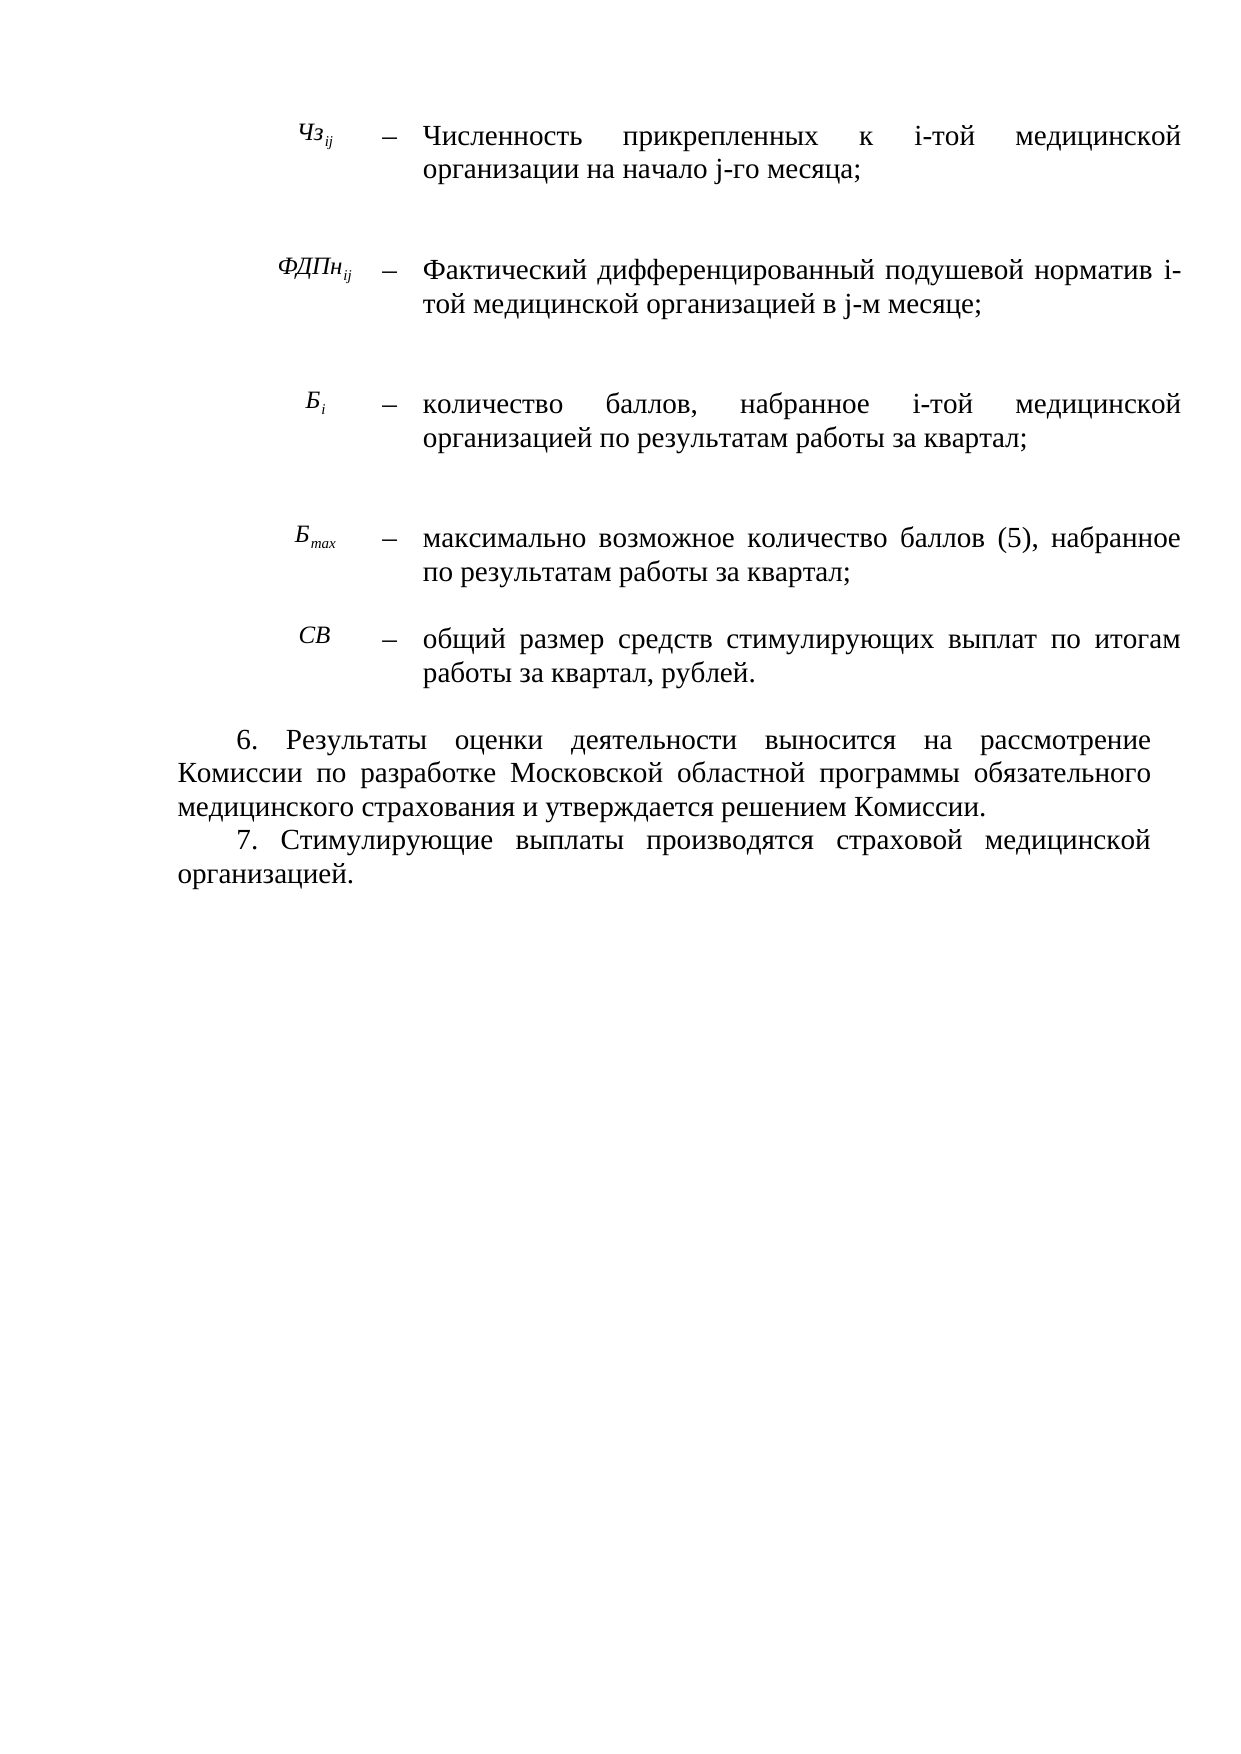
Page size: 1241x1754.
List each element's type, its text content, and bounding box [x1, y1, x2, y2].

table_cell – [367, 621, 411, 688]
table_cell Численность прикрепленных к i-той медицинской организации на начало j-го месяца; [411, 118, 1192, 252]
text 7. Стимулирующие выплаты производятся страховой медицинской организацией. [177, 822, 1152, 889]
table_cell общий размер средств стимулирующих выплат по итогам работы за квартал, рублей. [411, 621, 1192, 688]
table_cell – [367, 521, 411, 621]
table_cell – [367, 252, 411, 386]
table_cell [262, 621, 367, 688]
table_cell [262, 252, 367, 386]
table_cell [262, 521, 367, 621]
table_cell [262, 386, 367, 521]
table_cell максимально возможное количество баллов (5), набранное по результатам работы за квартал; [411, 521, 1192, 621]
table_cell – [367, 118, 411, 252]
table_cell – [367, 386, 411, 521]
text 6. Результаты оценки деятельности выносится на рассмотрение Комиссии по разработке Московской областной программы обязательного медицинского страхования и утверждается решением Комиссии. [177, 722, 1152, 822]
table_cell Фактический дифференцированный подушевой норматив i-той медицинской организацией в j-м месяце; [411, 252, 1192, 386]
table_cell количество баллов, набранное i-той медицинской организацией по результатам работы за квартал; [411, 386, 1192, 521]
table_cell [262, 118, 367, 252]
